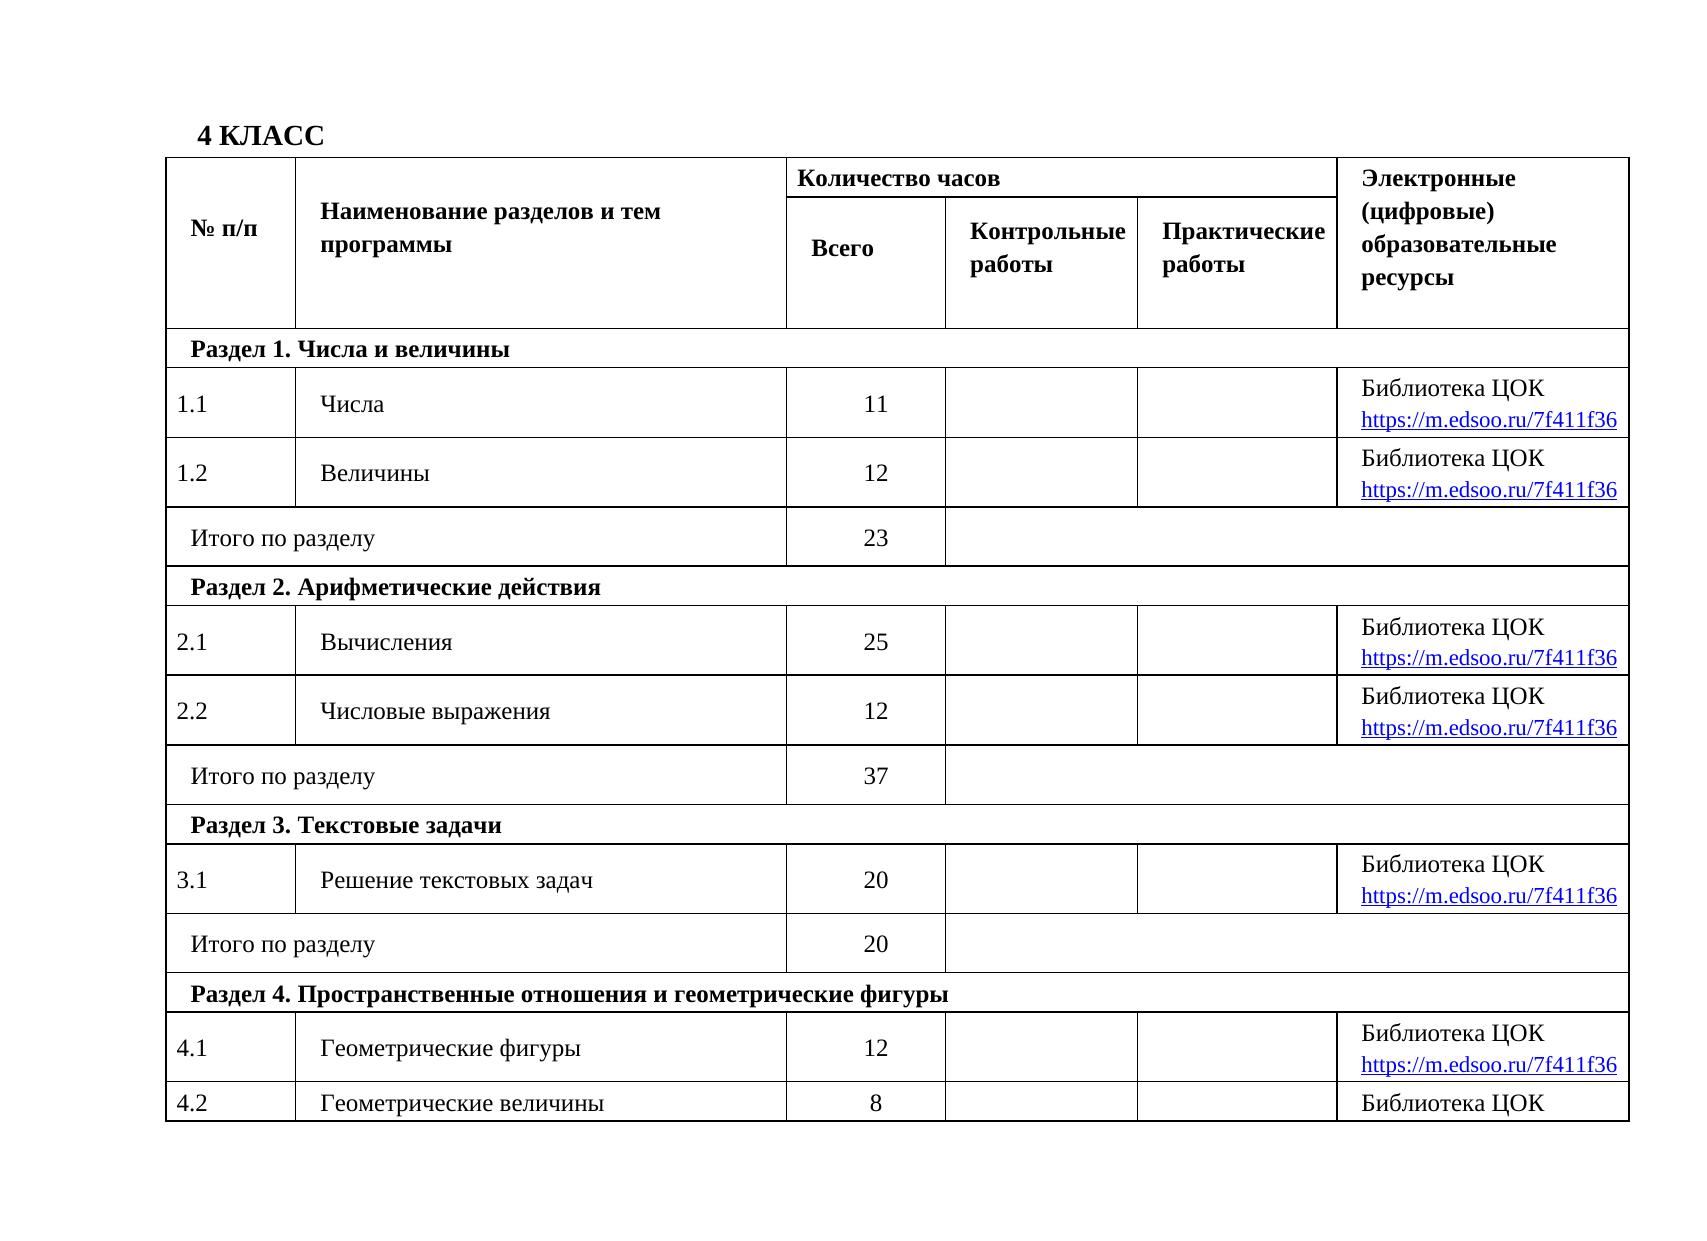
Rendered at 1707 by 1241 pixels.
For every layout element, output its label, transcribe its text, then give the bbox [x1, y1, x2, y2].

table_cell 4.1 [167, 1013, 295, 1081]
table_cell [946, 914, 1628, 972]
table_cell Контрольные работы [946, 198, 1137, 327]
table_cell Библиотека ЦОК https://m.edsoo.ru/7f411f36 [1338, 845, 1628, 912]
table_cell 12 [787, 1013, 945, 1081]
table_header Количество часов [787, 158, 1336, 196]
table_cell [946, 1013, 1137, 1081]
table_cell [296, 1082, 786, 1120]
table_cell 1.1 [167, 368, 295, 436]
table_cell Раздел 3. Текстовые задачи [167, 805, 1628, 843]
table_cell 2.2 [167, 676, 295, 744]
table_cell Раздел 4. Пространственные отношения и геометрические фигуры [167, 973, 1628, 1011]
table_cell Библиотека ЦОК https://m.edsoo.ru/7f411f36 [1338, 606, 1628, 674]
table_cell [1138, 1013, 1336, 1081]
table_cell [1138, 676, 1336, 744]
table_cell 1.2 [167, 438, 295, 506]
table_cell Раздел 1. Числа и величины [167, 329, 1628, 367]
table_header № п/п [167, 158, 295, 327]
table_cell Итого по разделу [167, 914, 786, 972]
table_cell [946, 845, 1137, 912]
table_cell [1138, 606, 1336, 674]
table_cell Числа [296, 368, 786, 436]
text 4 КЛАСС [190, 118, 1618, 152]
table_header Наименование разделов и тем программы [296, 158, 786, 327]
table_cell Всего [787, 198, 945, 327]
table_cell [1338, 1082, 1628, 1120]
table_cell 37 [787, 746, 945, 803]
table_cell [1138, 368, 1336, 436]
table_cell [946, 508, 1628, 565]
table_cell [1338, 1013, 1628, 1081]
table_cell Итого по разделу [167, 508, 786, 565]
table_cell 20 [787, 845, 945, 912]
table_cell 20 [787, 914, 945, 972]
table_cell 11 [787, 368, 945, 436]
table_cell Геометрические фигуры [296, 1013, 786, 1081]
table_cell [946, 606, 1137, 674]
table_cell [946, 746, 1628, 803]
table_cell Практические работы [1138, 198, 1336, 327]
table_cell [946, 368, 1137, 436]
table_header Электронные (цифровые) образовательные ресурсы [1338, 158, 1628, 327]
table_cell [1138, 845, 1336, 912]
table_cell Итого по разделу [167, 746, 786, 803]
table_cell Числовые выражения [296, 676, 786, 744]
table_cell Библиотека ЦОК https://m.edsoo.ru/7f411f36 [1338, 676, 1628, 744]
table_cell Решение текстовых задач [296, 845, 786, 912]
table_cell Вычисления [296, 606, 786, 674]
table_cell [946, 676, 1137, 744]
table_cell Библиотека ЦОК https://m.edsoo.ru/7f411f36 [1338, 438, 1628, 506]
table_cell 12 [787, 438, 945, 506]
table_cell [946, 1082, 1137, 1120]
table_cell 23 [787, 508, 945, 565]
table_cell 4.2 [167, 1082, 295, 1120]
table_cell Величины [296, 438, 786, 506]
table_cell Библиотека ЦОК https://m.edsoo.ru/7f411f36 [1338, 368, 1628, 436]
table_cell 3.1 [167, 845, 295, 912]
table_cell [1138, 438, 1336, 506]
table_cell 12 [787, 676, 945, 744]
table_cell 8 [787, 1082, 945, 1120]
table_cell [1138, 1082, 1336, 1120]
table_cell Раздел 2. Арифметические действия [167, 567, 1628, 605]
table_cell 2.1 [167, 606, 295, 674]
table_cell 25 [787, 606, 945, 674]
table_cell [946, 438, 1137, 506]
